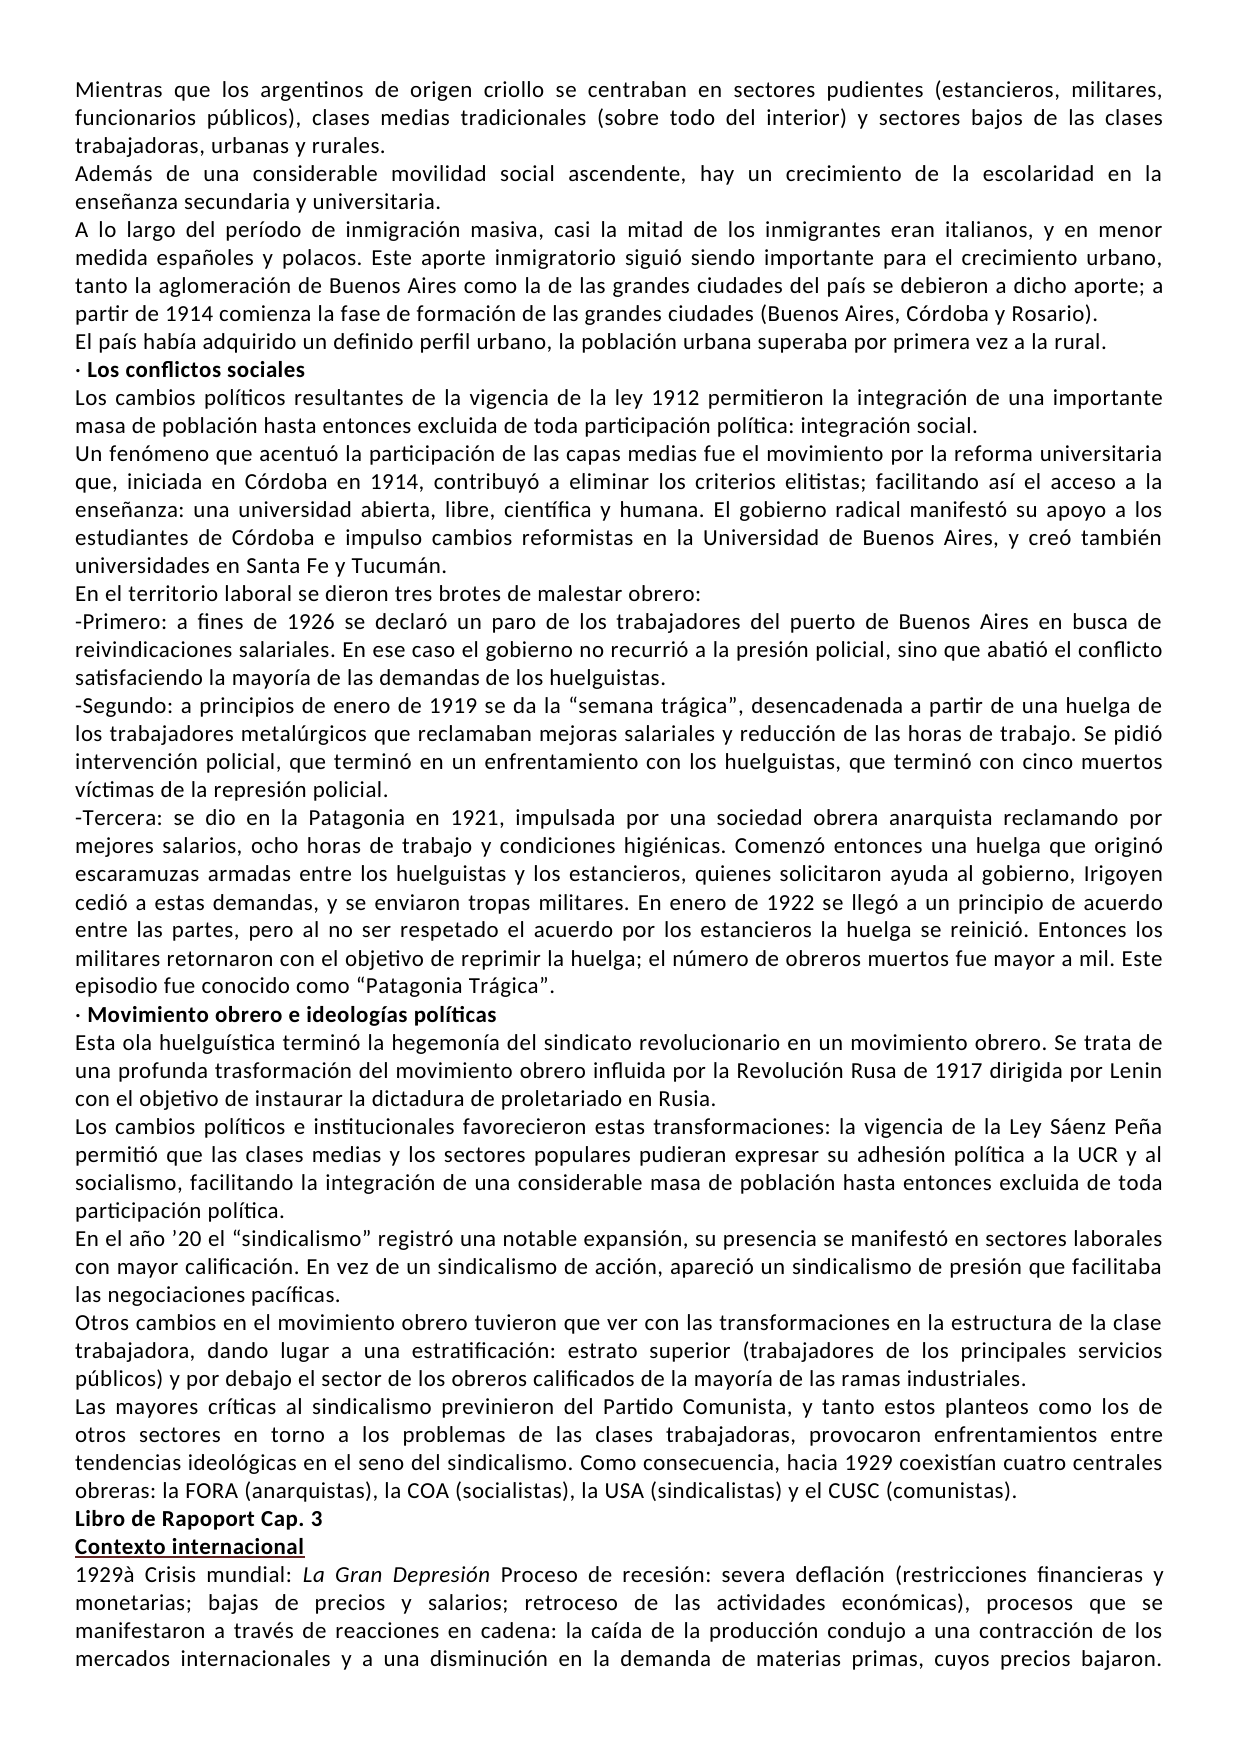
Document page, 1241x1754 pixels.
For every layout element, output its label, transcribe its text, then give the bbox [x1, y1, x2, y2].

text Los cambios políticos resultantes de la vigencia de la ley 1912 permitieron la integración de una importante masa de población hasta entonces excluida de toda participación política: integración social. [75, 383, 1165, 439]
text -Segundo: a principios de enero de 1919 se da la “semana trágica”, desencadenada a partir de una huelga de los trabajadores metalúrgicos que reclamaban mejoras salariales y reducción de las horas de trabajo. Se pidió intervención policial, que terminó en un enfrentamiento con los huelguistas, que terminó con cinco muertos víctimas de la represión policial. [75, 691, 1165, 803]
text Mientras que los argentinos de origen criollo se centraban en sectores pudientes (estancieros, militares, funcionarios públicos), clases medias tradicionales (sobre todo del interior) y sectores bajos de las clases trabajadoras, urbanas y rurales. [75, 75, 1165, 159]
text El país había adquirido un definido perfil urbano, la población urbana superaba por primera vez a la rural. [75, 327, 1165, 355]
text En el año ’20 el “sindicalismo” registró una notable expansión, su presencia se manifestó en sectores laborales con mayor calificación. En vez de un sindicalismo de acción, apareció un sindicalismo de presión que facilitaba las negociaciones pacíficas. [75, 1224, 1165, 1308]
text · Movimiento obrero e ideologías políticas [75, 1000, 1165, 1028]
text -Tercera: se dio en la Patagonia en 1921, impulsada por una sociedad obrera anarquista reclamando por mejores salarios, ocho horas de trabajo y condiciones higiénicas. Comenzó entonces una huelga que originó escaramuzas armadas entre los huelguistas y los estancieros, quienes solicitaron ayuda al gobierno, Irigoyen cedió a estas demandas, y se enviaron tropas militares. En enero de 1922 se llegó a un principio de acuerdo entre las partes, pero al no ser respetado el acuerdo por los estancieros la huelga se reinició. Entonces los militares retornaron con el objetivo de reprimir la huelga; el número de obreros muertos fue mayor a mil. Este episodio fue conocido como “Patagonia Trágica”. [75, 803, 1165, 1000]
text A lo largo del período de inmigración masiva, casi la mitad de los inmigrantes eran italianos, y en menor medida españoles y polacos. Este aporte inmigratorio siguió siendo importante para el crecimiento urbano, tanto la aglomeración de Buenos Aires como la de las grandes ciudades del país se debieron a dicho aporte; a partir de 1914 comienza la fase de formación de las grandes ciudades (Buenos Aires, Córdoba y Rosario). [75, 215, 1165, 327]
text En el territorio laboral se dieron tres brotes de malestar obrero: [75, 579, 1165, 607]
text Los cambios políticos e institucionales favorecieron estas transformaciones: la vigencia de la Ley Sáenz Peña permitió que las clases medias y los sectores populares pudieran expresar su adhesión política a la UCR y al socialismo, facilitando la integración de una considerable masa de población hasta entonces excluida de toda participación política. [75, 1112, 1165, 1224]
text Contexto internacional [75, 1532, 1165, 1560]
text Libro de Rapoport Cap. 3 [75, 1504, 1165, 1532]
text Un fenómeno que acentuó la participación de las capas medias fue el movimiento por la reforma universitaria que, iniciada en Córdoba en 1914, contribuyó a eliminar los criterios elitistas; facilitando así el acceso a la enseñanza: una universidad abierta, libre, científica y humana. El gobierno radical manifestó su apoyo a los estudiantes de Córdoba e impulso cambios reformistas en la Universidad de Buenos Aires, y creó también universidades en Santa Fe y Tucumán. [75, 439, 1165, 579]
text · Los conflictos sociales [75, 355, 1165, 383]
text Además de una considerable movilidad social ascendente, hay un crecimiento de la escolaridad en la enseñanza secundaria y universitaria. [75, 159, 1165, 215]
text Las mayores críticas al sindicalismo previnieron del Partido Comunista, y tanto estos planteos como los de otros sectores en torno a los problemas de las clases trabajadoras, provocaron enfrentamientos entre tendencias ideológicas en el seno del sindicalismo. Como consecuencia, hacia 1929 coexistían cuatro centrales obreras: la FORA (anarquistas), la COA (socialistas), la USA (sindicalistas) y el CUSC (comunistas). [75, 1392, 1165, 1504]
text Esta ola huelguística terminó la hegemonía del sindicato revolucionario en un movimiento obrero. Se trata de una profunda trasformación del movimiento obrero influida por la Revolución Rusa de 1917 dirigida por Lenin con el objetivo de instaurar la dictadura de proletariado en Rusia. [75, 1028, 1165, 1112]
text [75, 1560, 1165, 1672]
text -Primero: a fines de 1926 se declaró un paro de los trabajadores del puerto de Buenos Aires en busca de reivindicaciones salariales. En ese caso el gobierno no recurrió a la presión policial, sino que abatió el conflicto satisfaciendo la mayoría de las demandas de los huelguistas. [75, 607, 1165, 691]
text Otros cambios en el movimiento obrero tuvieron que ver con las transformaciones en la estructura de la clase trabajadora, dando lugar a una estratificación: estrato superior (trabajadores de los principales servicios públicos) y por debajo el sector de los obreros calificados de la mayoría de las ramas industriales. [75, 1308, 1165, 1392]
